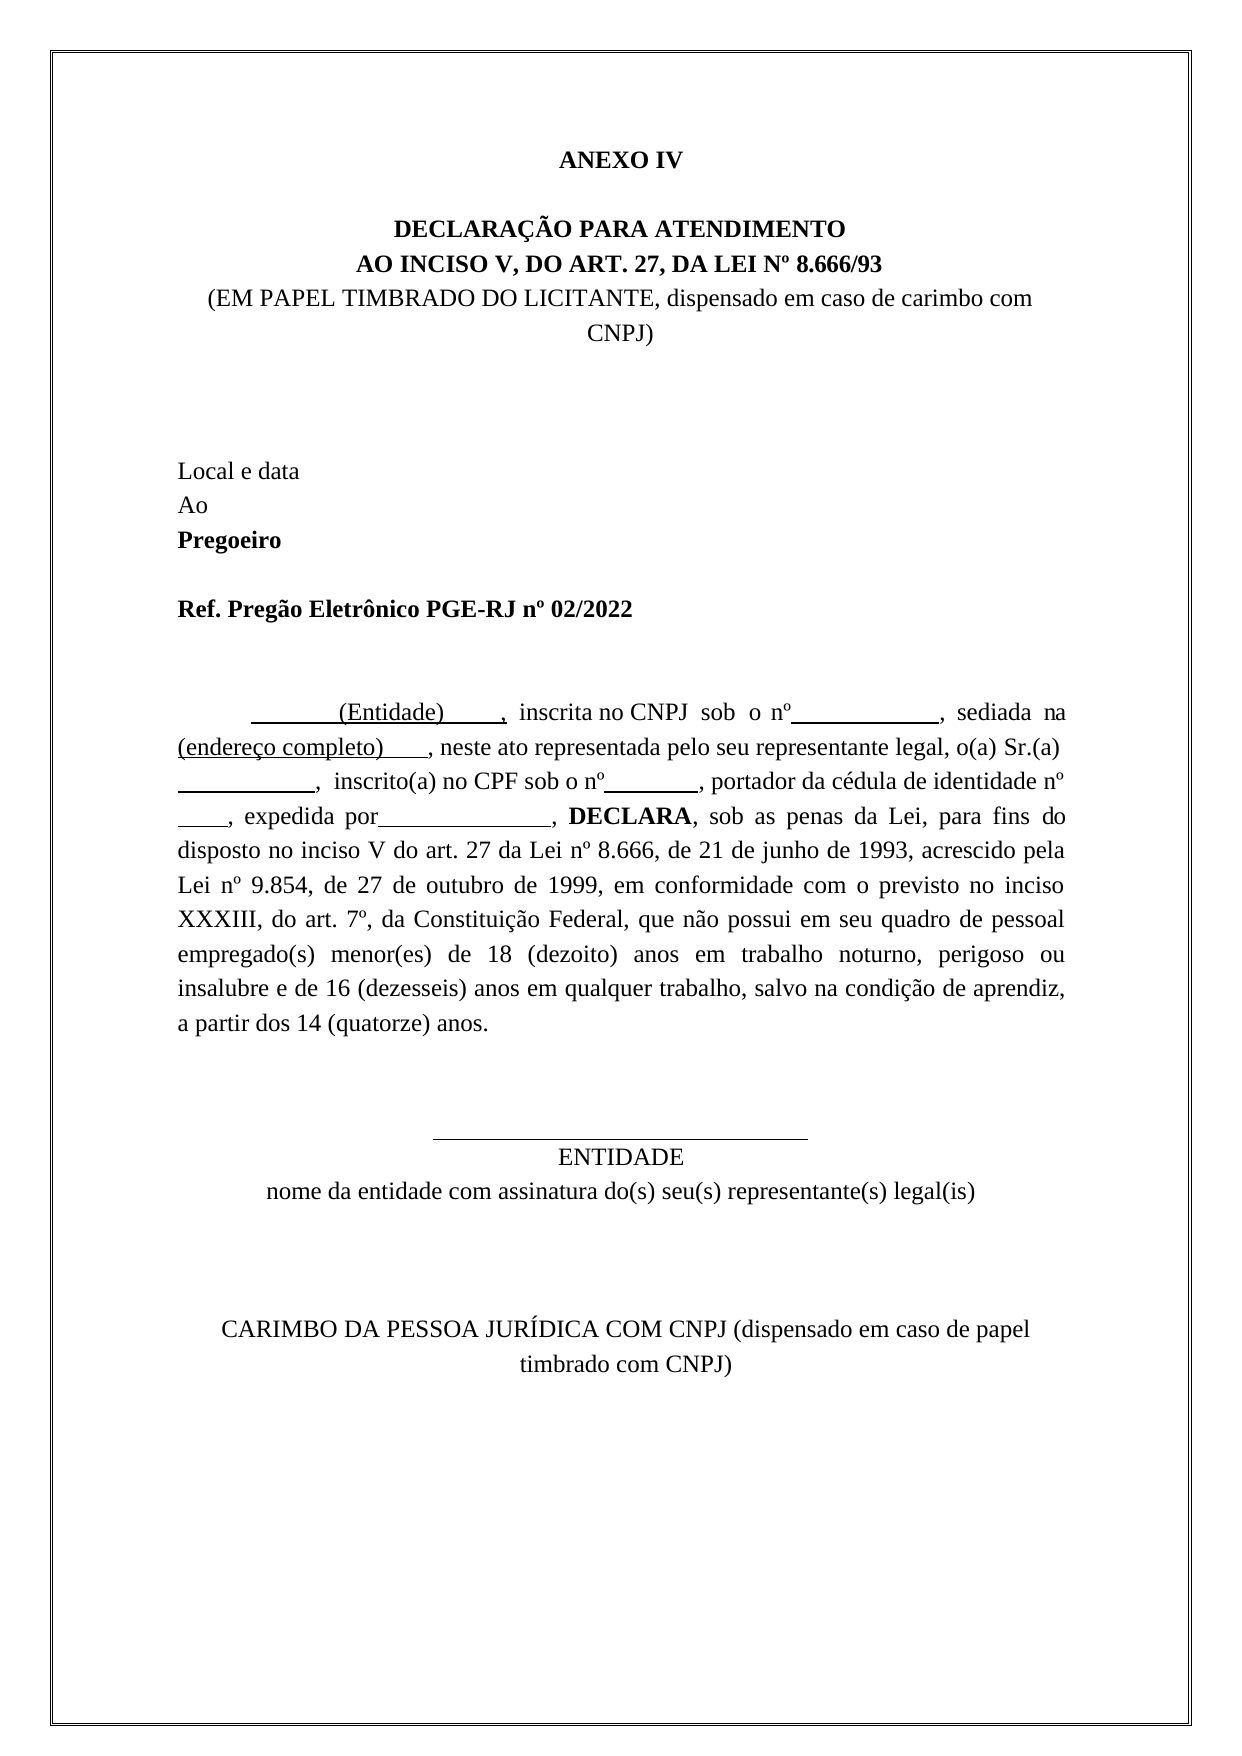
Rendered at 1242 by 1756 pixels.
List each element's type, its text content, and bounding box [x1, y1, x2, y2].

text , inscrito(a) no CPF sob o nº , portador da cédula de identidade nº [177, 766, 1077, 795]
subtitle ANEXO IV [264, 145, 978, 174]
text Local e data Ao Pregoeiro [177, 456, 302, 553]
text (Entidade) , inscrita no CNPJ sob o nº , sediada na (endereço completo) , neste ato representada pelo seu representante legal, o(a) Sr.(a) [177, 697, 1066, 761]
text CARIMBO DA PESSOA JURÍDICA COM CNPJ (dispensado em caso de papel timbrado com CNPJ) [221, 1314, 1033, 1378]
text , expedida por , DECLARA, sob as penas da Lei, para fins do disposto no inciso V do art. 27 da Lei nº 8.666, de 21 de junho de 1993, acrescido pela Lei nº 9.854, de 27 de outubro de 1999, em conformidade com o previsto no inciso XXXIII, do art. 7º, da Constituição Federal, que não possui em seu quadro de pessoal empregado(s) menor(es) de 18 (dezoito) anos em trabalho noturno, perigoso ou insalubre e de 16 (dezesseis) anos em qualquer trabalho, salvo na condição de aprendiz, a partir dos 14 (quatorze) anos. [177, 801, 1066, 1036]
text DECLARAÇÃO PARA ATENDIMENTO AO INCISO V, DO ART. 27, DA LEI Nº 8.666/93 [356, 214, 884, 277]
text (EM PAPEL TIMBRADO DO LICITANTE, dispensado em caso de carimbo com CNPJ) [207, 283, 1035, 346]
text nome da entidade com assinatura do(s) seu(s) representante(s) legal(is) [264, 1176, 977, 1205]
text ENTIDADE [264, 1137, 978, 1171]
subtitle Ref. Pregão Eletrônico PGE-RJ nº 02/2022 [177, 594, 1077, 623]
